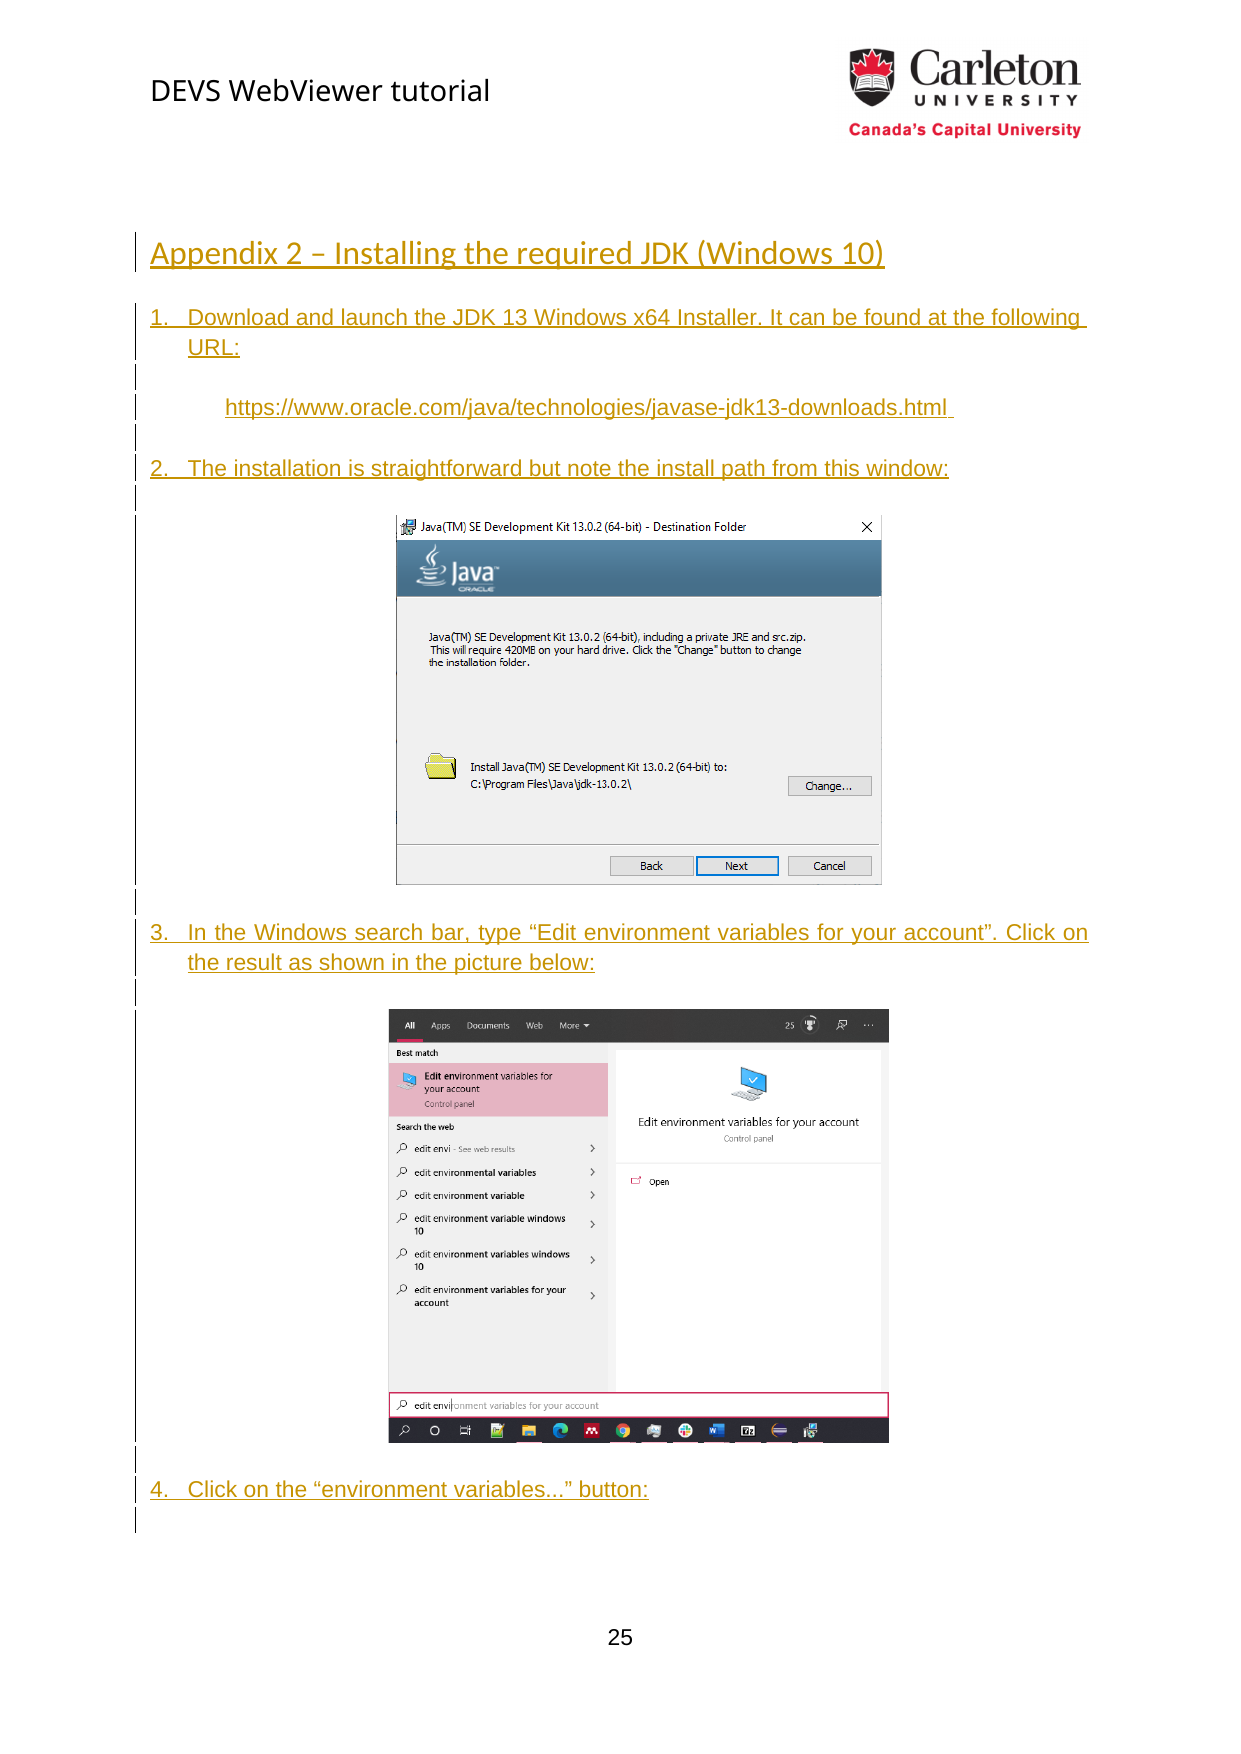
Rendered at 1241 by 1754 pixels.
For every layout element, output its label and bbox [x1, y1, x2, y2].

picture [835, 37, 1090, 143]
picture [396, 515, 882, 885]
picture [388, 1009, 889, 1443]
